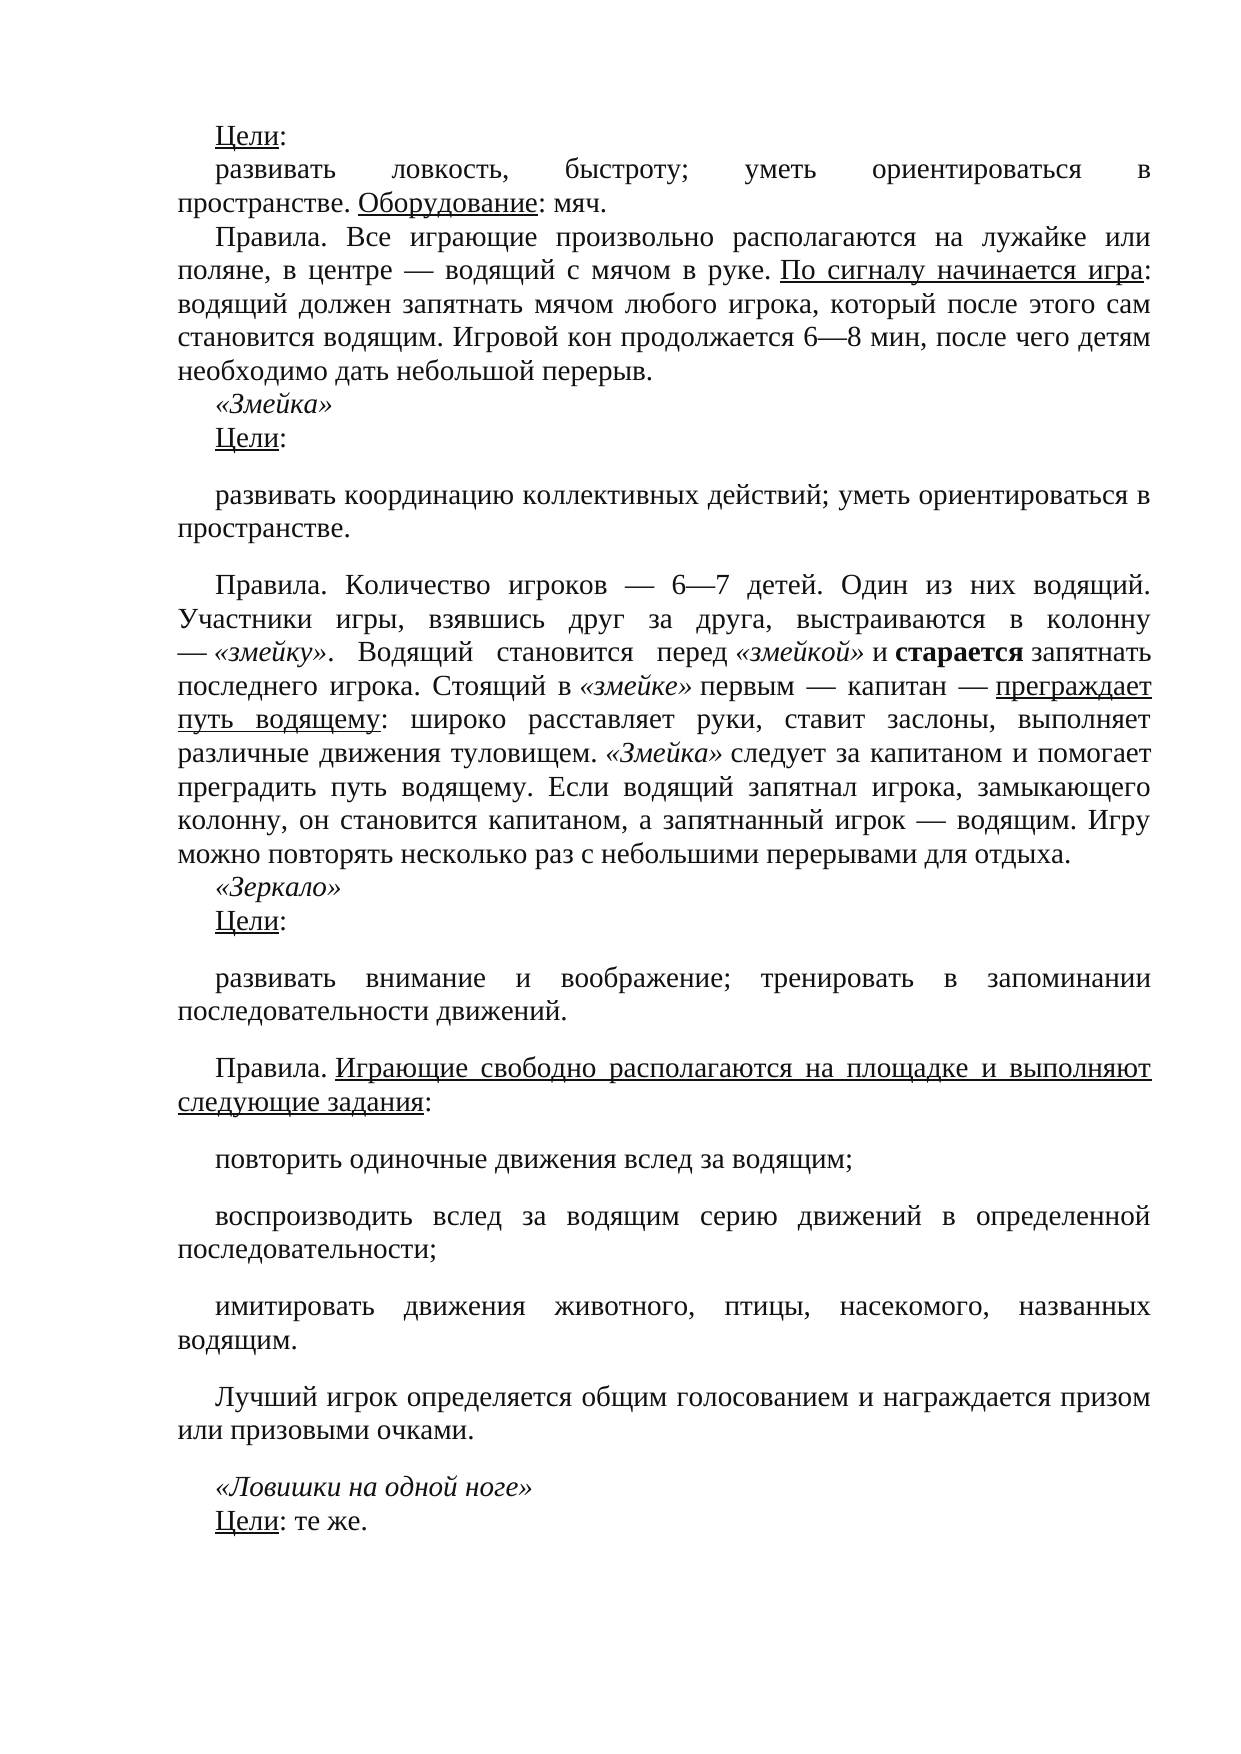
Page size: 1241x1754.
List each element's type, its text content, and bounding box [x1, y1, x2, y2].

text Цели: [177, 118, 1152, 152]
text Правила. Количество игроков — 6—7 детей. Один из них водящий. Участники игры, взявшись друг за друга, выстраиваются в колонну — «змейку». Водящий становится перед «змейкой» и старается запятнать последнего игрока. Стоящий в «змейке» первым — капитан — преграждает путь водящему: широко расставляет руки, ставит заслоны, выполняет различные движения туловищем. «Змейка» следует за капитаном и помогает преградить путь водящему. Если водящий запятнал игрока, замыкающего колонну, он становится капитаном, а запятнанный игрок — водящим. Игру можно повторять несколько раз с небольшими перерывами для отдыха. [177, 567, 1152, 869]
text Правила. Все играющие произвольно располагаются на лужайке или поляне, в центре — водящий с мячом в руке. По сигналу начинается игра: водящий должен запятнать мячом любого игрока, который после этого сам становится водящим. Игровой кон продолжается 6—8 мин, после чего детям необходимо дать небольшой перерыв. [177, 219, 1152, 386]
text Цели: [177, 903, 1152, 936]
text Цели: [177, 420, 1152, 453]
text «Змейка» [177, 386, 1152, 420]
text «Ловишки на одной ноге» [177, 1469, 1152, 1503]
text Лучший игрок определяется общим голосованием и награждается призом или призовыми очками. [177, 1379, 1152, 1446]
text развивать координацию коллективных действий; уметь ориентироваться в пространстве. [177, 477, 1152, 544]
text имитировать движения животного, птицы, насекомого, названных водящим. [177, 1288, 1152, 1356]
text Цели: те же. [177, 1503, 1152, 1537]
text развивать внимание и воображение; тренировать в запоминании последовательности движений. [177, 960, 1152, 1027]
text Правила. Играющие свободно располагаются на площадке и выполняют следующие задания: [177, 1050, 1152, 1117]
text повторить одиночные движения вслед за водящим; [177, 1141, 1152, 1174]
text развивать ловкость, быстроту; уметь ориентироваться в пространстве. Оборудование: мяч. [177, 152, 1152, 219]
text воспроизводить вслед за водящим серию движений в определенной последовательности; [177, 1198, 1152, 1265]
text «Зеркало» [177, 869, 1152, 903]
